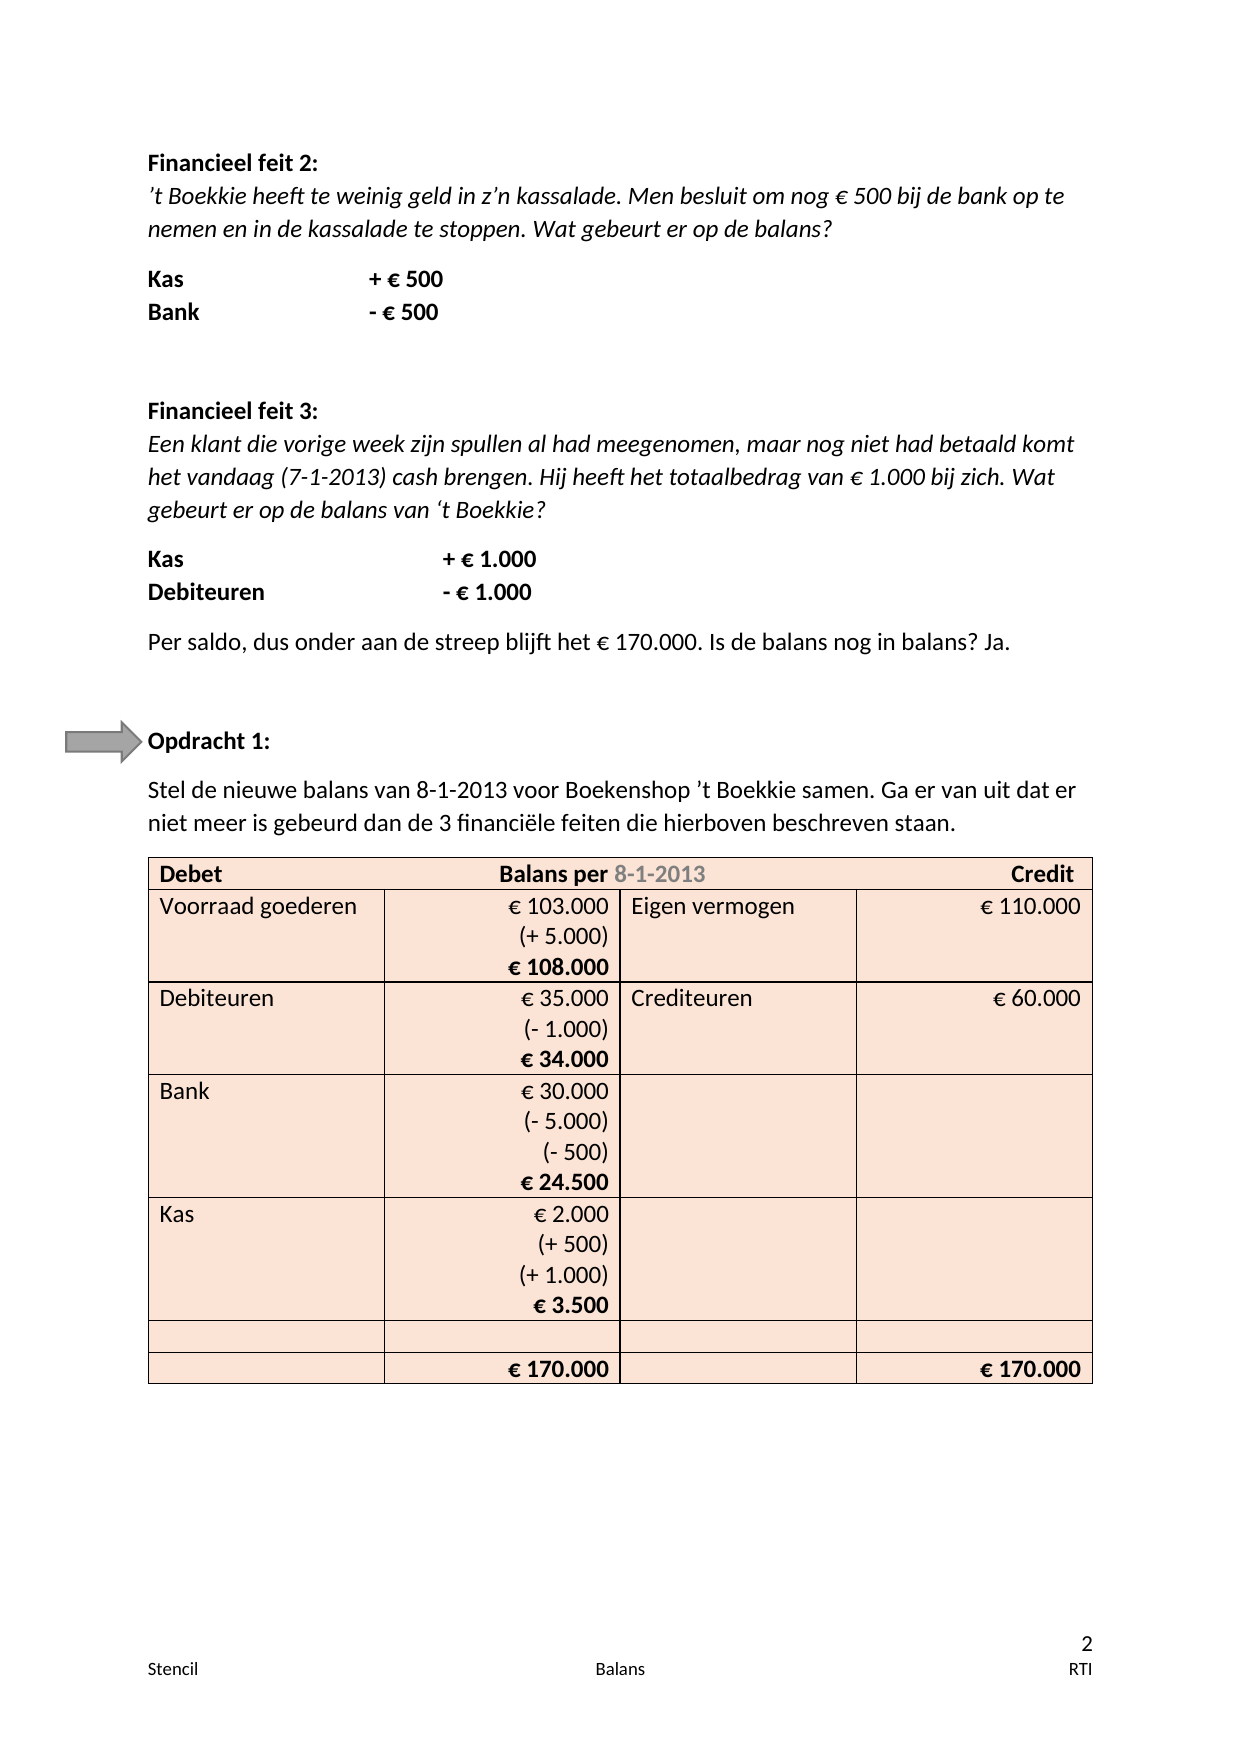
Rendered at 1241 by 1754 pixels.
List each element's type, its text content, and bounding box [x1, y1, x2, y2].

table_cell Eigen vermogen [621, 890, 856, 981]
table_cell [385, 1321, 619, 1352]
table_cell [621, 1198, 856, 1320]
table_cell [621, 1075, 856, 1197]
table_cell Debiteuren [149, 983, 384, 1074]
table_cell [621, 1321, 856, 1352]
text Kas + € 1.000 Debiteuren - € 1.000 [148, 543, 1093, 607]
table_cell € 35.000 (- 1.000) € 34.000 [385, 983, 619, 1074]
table_cell [857, 1198, 1092, 1320]
table_header Debet Balans per 8-1-2013 Credit [149, 858, 1092, 889]
table_cell € 170.000 [385, 1353, 619, 1383]
table_cell Crediteuren [621, 983, 856, 1074]
text Per saldo, dus onder aan de streep blijft het € 170.000. Is de balans nog in balans? Ja. [148, 626, 1093, 656]
table_cell [149, 1321, 384, 1352]
table_cell € 110.000 [857, 890, 1092, 981]
table_cell € 170.000 [857, 1353, 1092, 1383]
table_cell [857, 1321, 1092, 1352]
table_cell [149, 1353, 384, 1383]
table_cell € 60.000 [857, 983, 1092, 1074]
text Financieel feit 2: ’t Boekkie heeft te weinig geld in z’n kassalade. Men besluit om nog € 500 bij de bank op te nemen en in de kassalade te stoppen. Wat gebeurt er op de balans? [148, 148, 1093, 244]
table_cell € 30.000 (- 5.000) (- 500) € 24.500 [385, 1075, 619, 1197]
text Stel de nieuwe balans van 8-1-2013 voor Boekenshop ’t Boekkie samen. Ga er van uit dat er niet meer is gebeurd dan de 3 financiële feiten die hierboven beschreven staan. [148, 775, 1093, 838]
table_cell Kas [149, 1198, 384, 1320]
table_cell [621, 1353, 856, 1383]
table_cell Bank [149, 1075, 384, 1197]
table_cell Voorraad goederen [149, 890, 384, 981]
text Opdracht 1: [148, 725, 1093, 756]
table_cell € 103.000 (+ 5.000) € 108.000 [385, 890, 619, 981]
text Financieel feit 3: Een klant die vorige week zijn spullen al had meegenomen, maar nog niet had betaald komt het vandaag (7-1-2013) cash brengen. Hij heeft het totaalbedrag van € 1.000 bij zich. Wat gebeurt er op de balans van ‘t Boekkie? [148, 395, 1093, 524]
table_cell [857, 1075, 1092, 1197]
table_cell € 2.000 (+ 500) (+ 1.000) € 3.500 [385, 1198, 619, 1320]
text Kas + € 500 Bank - € 500 [148, 263, 1093, 326]
